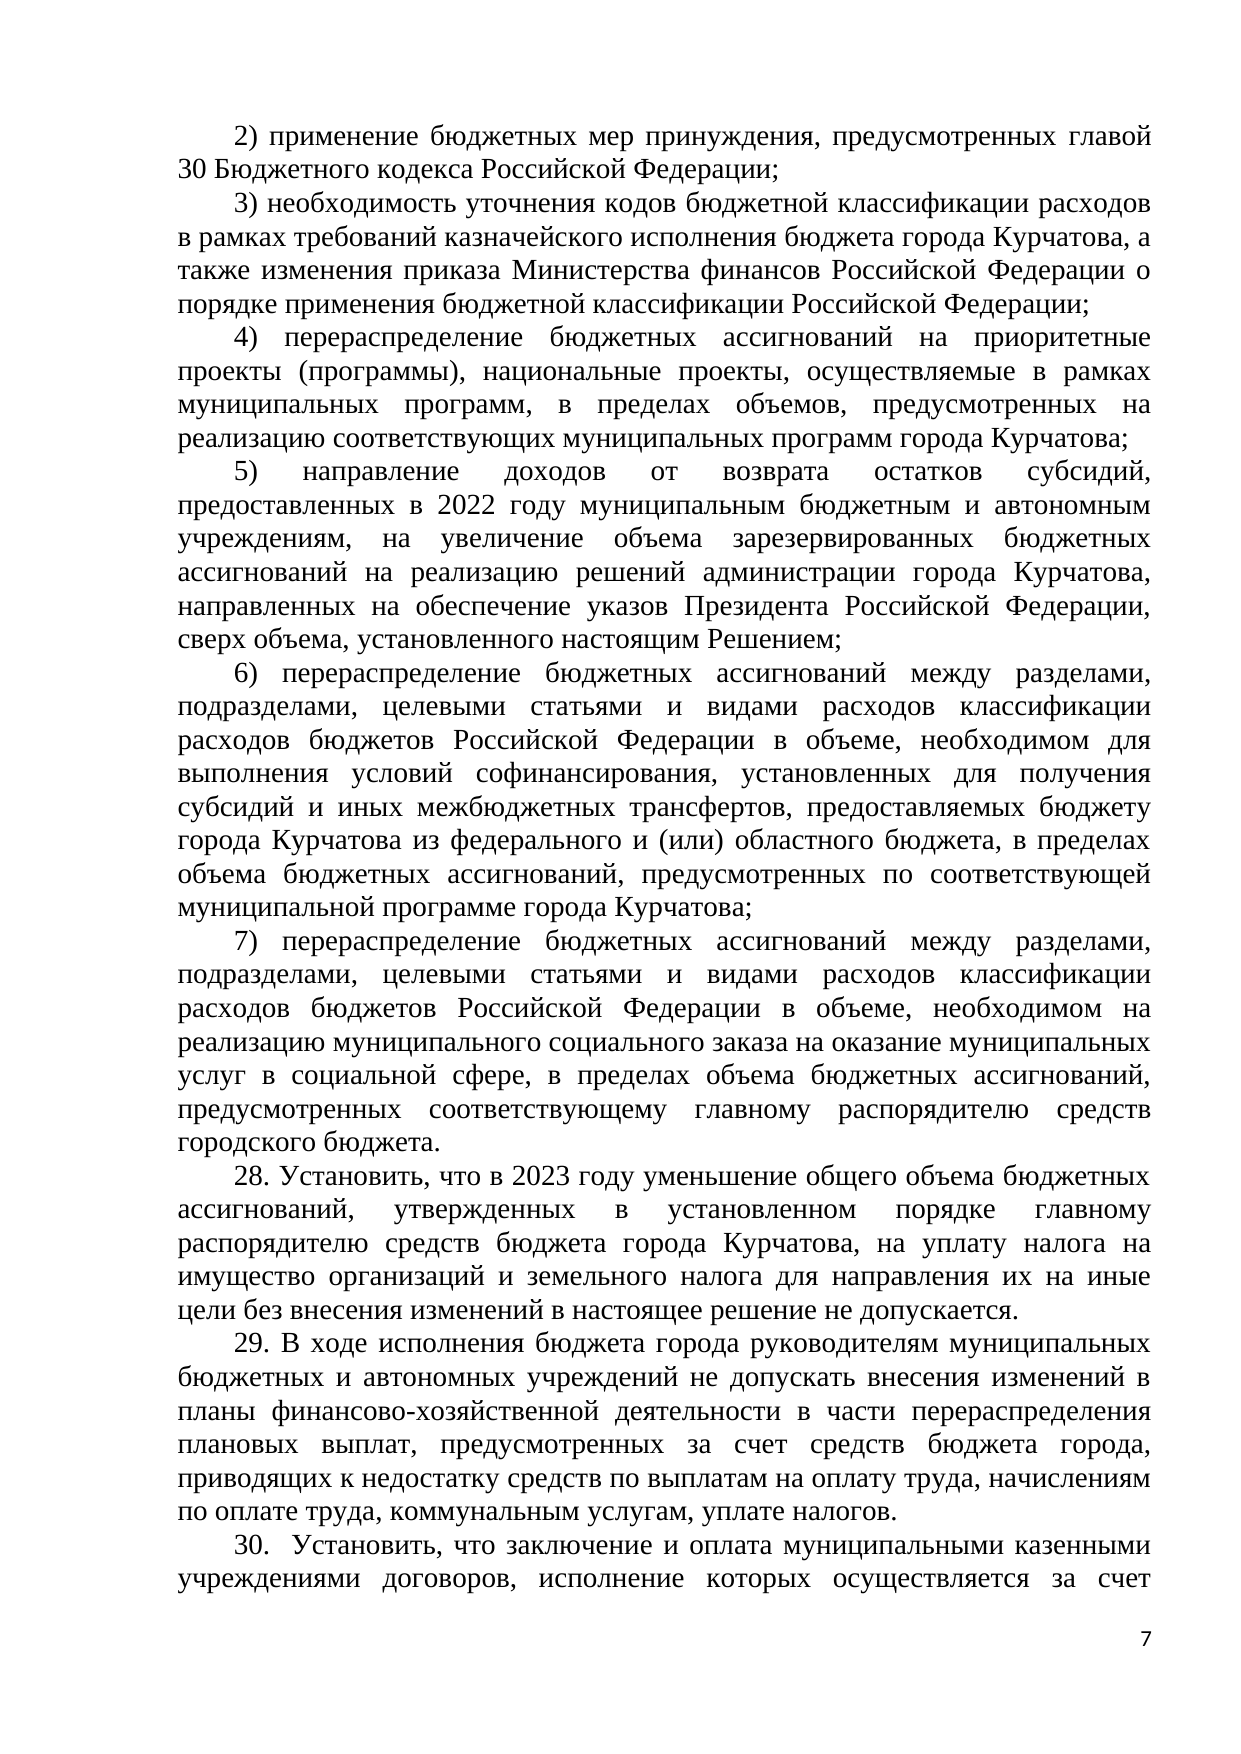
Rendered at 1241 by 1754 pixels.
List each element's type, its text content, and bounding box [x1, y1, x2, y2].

text 6) перераспределение бюджетных ассигнований между разделами, подразделами, целевыми статьями и видами расходов классификации расходов бюджетов Российской Федерации в объеме, необходимом для выполнения условий софинансирования, установленных для получения субсидий и иных межбюджетных трансфертов, предоставляемых бюджету города Курчатова из федерального и (или) областного бюджета, в пределах объема бюджетных ассигнований, предусмотренных по соответствующей муниципальной программе города Курчатова; [177, 655, 1152, 923]
text 28. Установить, что в 2023 году уменьшение общего объема бюджетных ассигнований, утвержденных в установленном порядке главному распорядителю средств бюджета города Курчатова, на уплату налога на имущество организаций и земельного налога для направления их на иные цели без внесения изменений в настоящее решение не допускается. [177, 1158, 1152, 1326]
text 29. В ходе исполнения бюджета города руководителям муниципальных бюджетных и автономных учреждений не допускать внесения изменений в планы финансово-хозяйственной деятельности в части перераспределения плановых выплат, предусмотренных за счет средств бюджета города, приводящих к недостатку средств по выплатам на оплату труда, начислениям по оплате труда, коммунальным услугам, уплате налогов. [177, 1326, 1152, 1527]
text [177, 1527, 1152, 1594]
text 3) необходимость уточнения кодов бюджетной классификации расходов в рамках требований казначейского исполнения бюджета города Курчатова, а также изменения приказа Министерства финансов Российской Федерации о порядке применения бюджетной классификации Российской Федерации; [177, 185, 1152, 319]
text 2) применение бюджетных мер принуждения, предусмотренных главой 30 Бюджетного кодекса Российской Федерации; [177, 118, 1152, 185]
text 5) направление доходов от возврата остатков субсидий, предоставленных в 2022 году муниципальным бюджетным и автономным учреждениям, на увеличение объема зарезервированных бюджетных ассигнований на реализацию решений администрации города Курчатова, направленных на обеспечение указов Президента Российской Федерации, сверх объема, установленного настоящим Решением; [177, 453, 1152, 655]
text 4) перераспределение бюджетных ассигнований на приоритетные проекты (программы), национальные проекты, осуществляемые в рамках муниципальных программ, в пределах объемов, предусмотренных на реализацию соответствующих муниципальных программ города Курчатова; [177, 319, 1152, 453]
text 7) перераспределение бюджетных ассигнований между разделами, подразделами, целевыми статьями и видами расходов классификации расходов бюджетов Российской Федерации в объеме, необходимом на реализацию муниципального социального заказа на оказание муниципальных услуг в социальной сфере, в пределах объема бюджетных ассигнований, предусмотренных соответствующему главному распорядителю средств городского бюджета. [177, 923, 1152, 1158]
